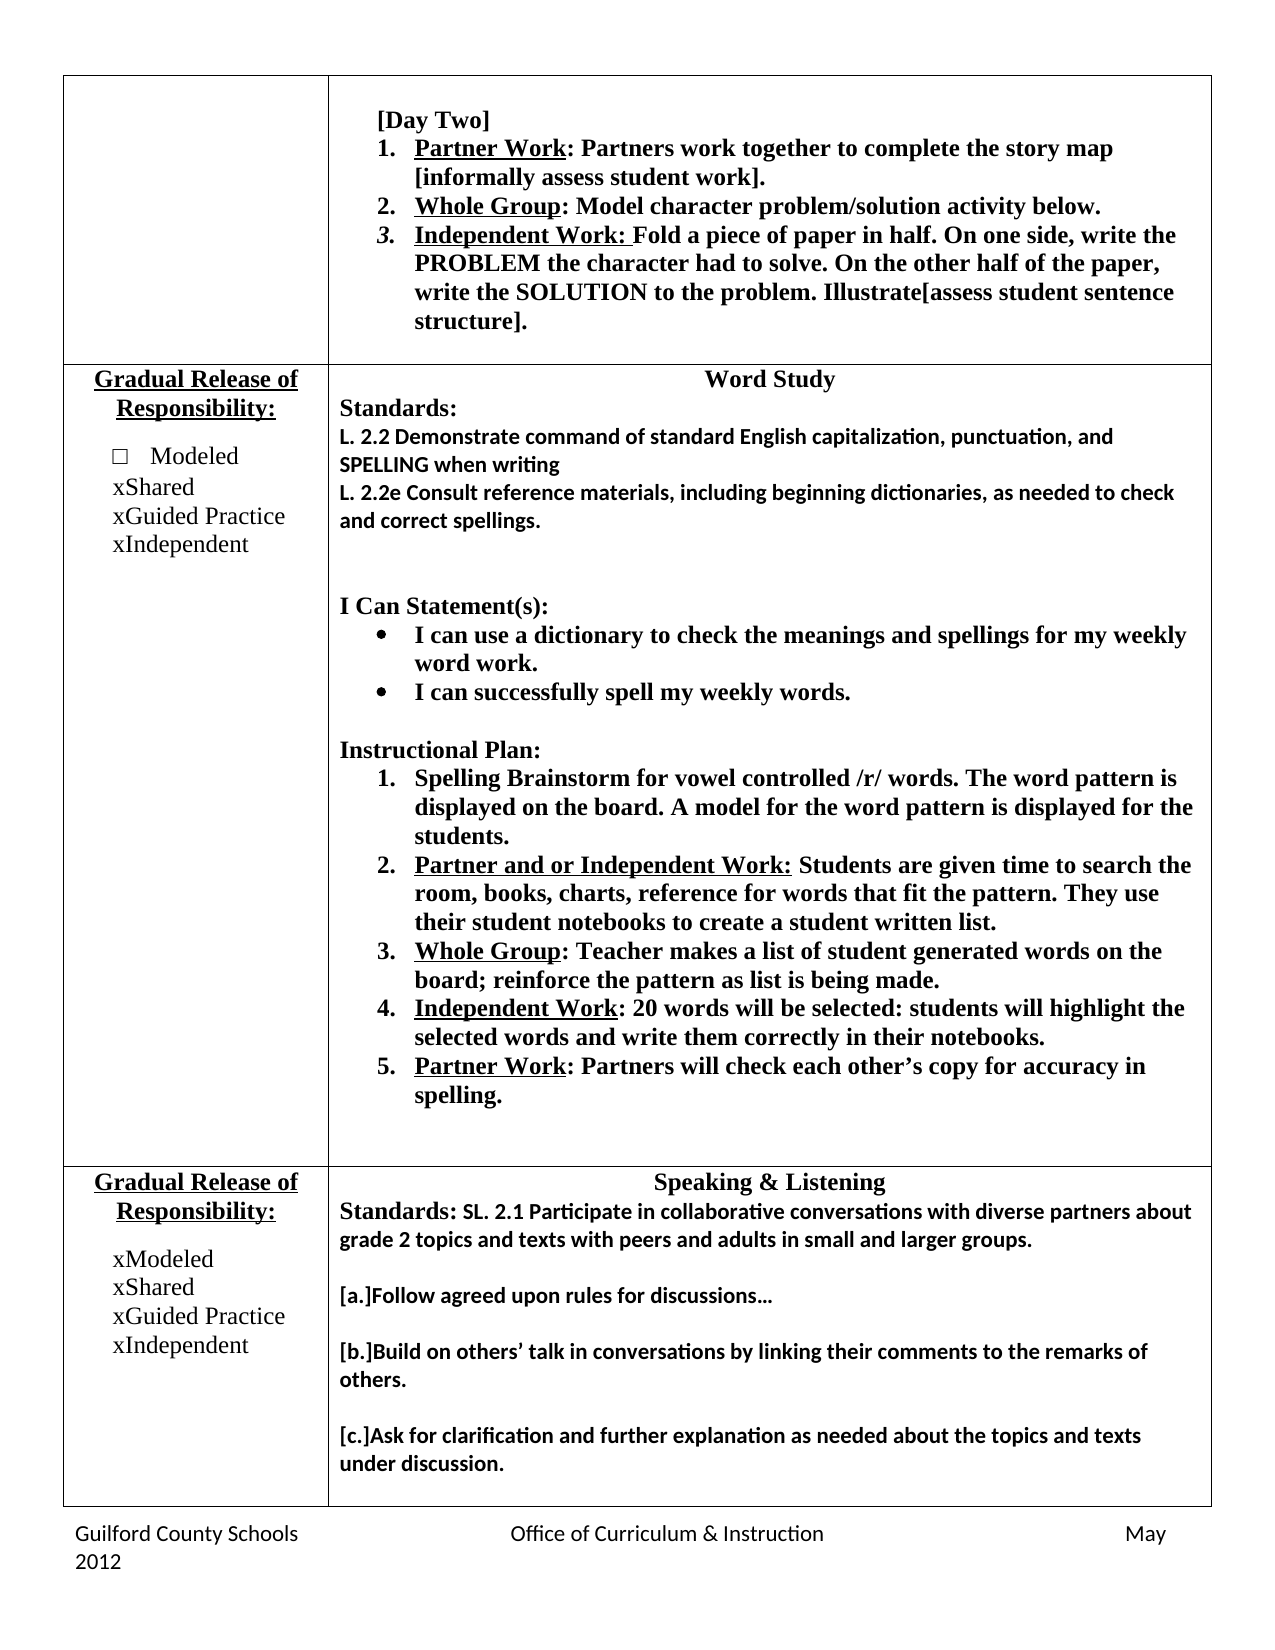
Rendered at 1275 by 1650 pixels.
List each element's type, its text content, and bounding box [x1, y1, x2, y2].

table_cell Gradual Release of Responsibility: Modeled xShared xGuided Practice xIndependent [64, 365, 328, 1166]
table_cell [329, 1167, 1211, 1506]
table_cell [64, 76, 328, 363]
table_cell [64, 1167, 328, 1506]
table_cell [329, 76, 1211, 363]
table_cell Word Study Standards: L. 2.2 Demonstrate command of standard English capitalization, punctuation, and SPELLING when writing L. 2.2e Consult reference materials, including beginning dictionaries, as needed to check and correct spellings. I Can Statement(s): I can use a dictionary to check the meanings and spellings for my weekly word work. I can successfully spell my weekly words. Instructional Plan: Spelling Brainstorm for vowel controlled /r/ words. The word pattern is displayed on the board. A model for the word pattern is displayed for the students. Partner and or Independent Work: Students are given time to search the room, books, charts, reference for words that fit the pattern. They use their student notebooks to create a student written list. Whole Group: Teacher makes a list of student generated words on the board; reinforce the pattern as list is being made. Independent Work: 20 words will be selected: students will highlight the selected words and write them correctly in their notebooks. Partner Work: Partners will check each other’s copy for accuracy in spelling. [329, 365, 1211, 1166]
